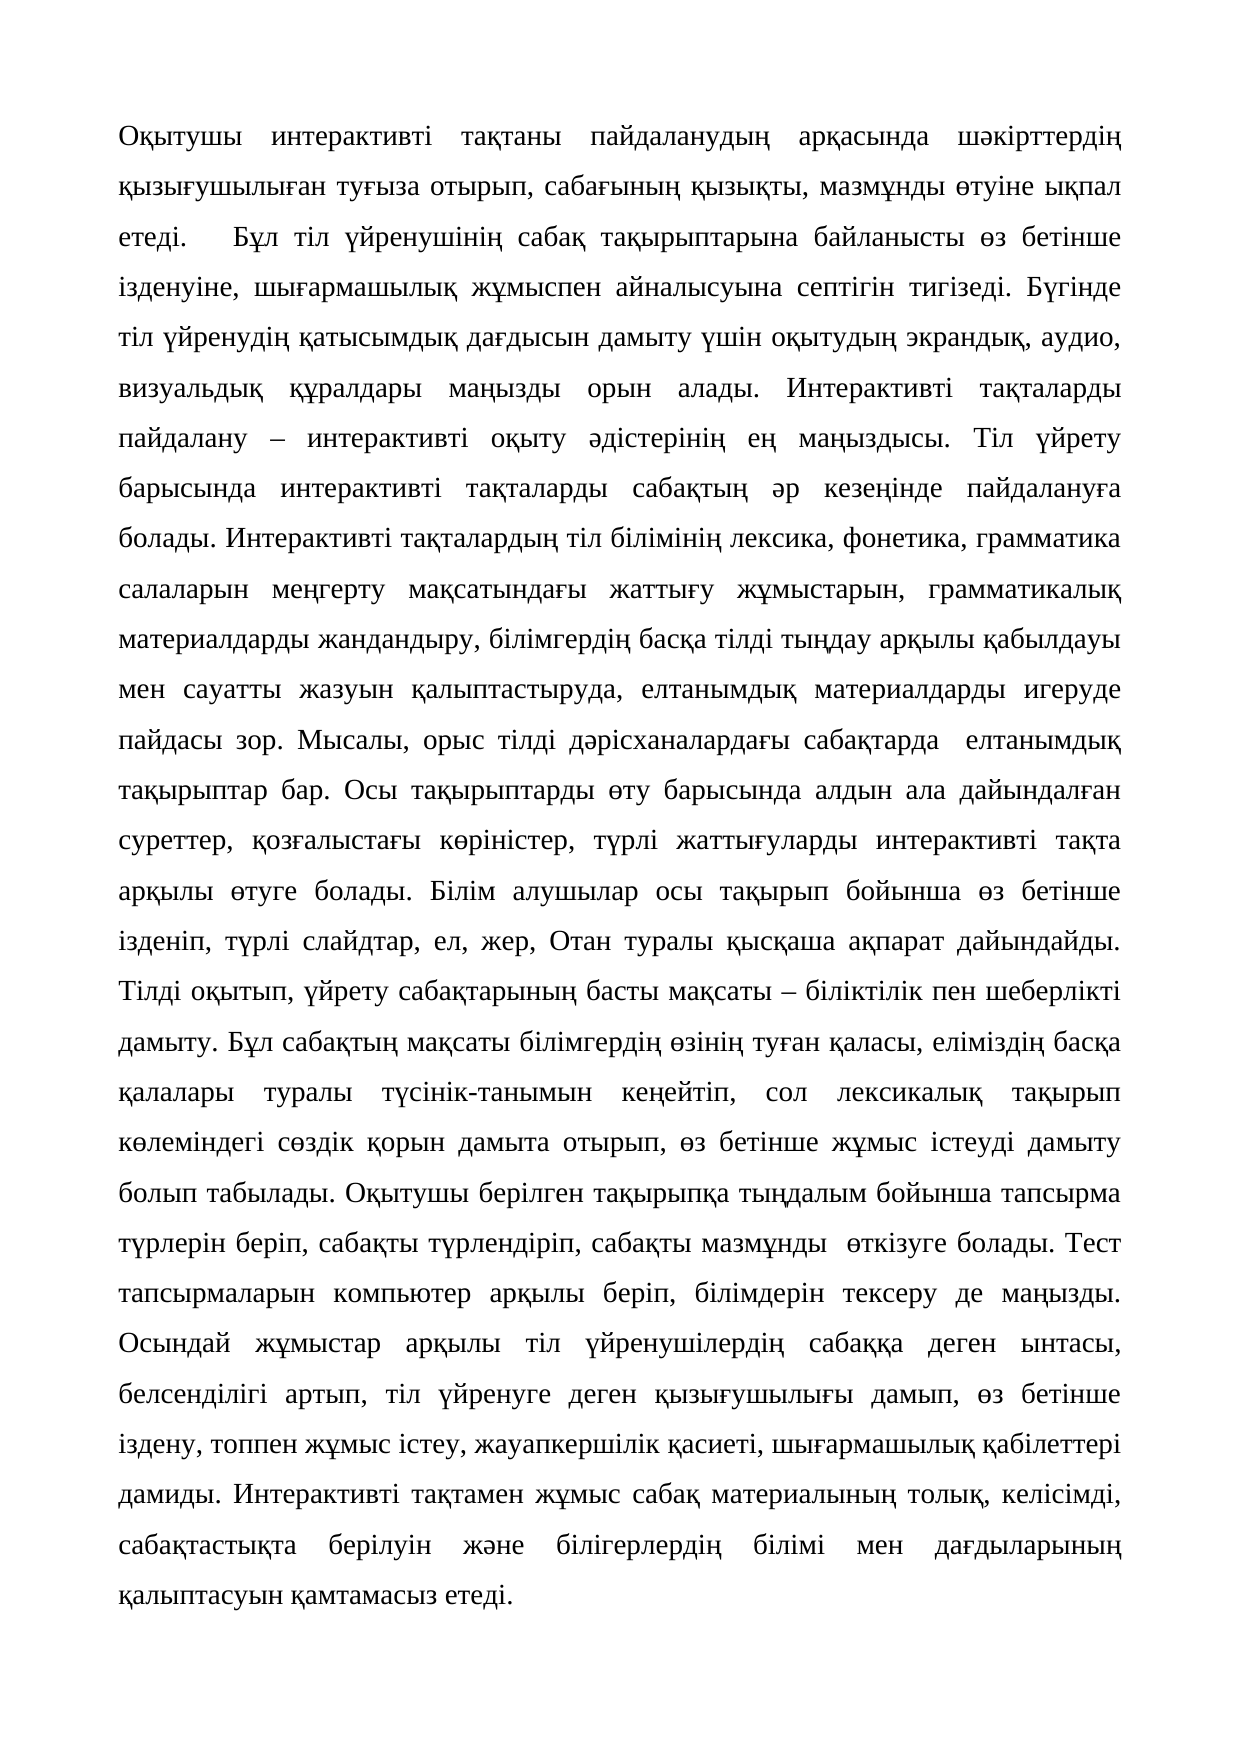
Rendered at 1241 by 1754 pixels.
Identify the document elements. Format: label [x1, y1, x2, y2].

text [118, 118, 1122, 1611]
